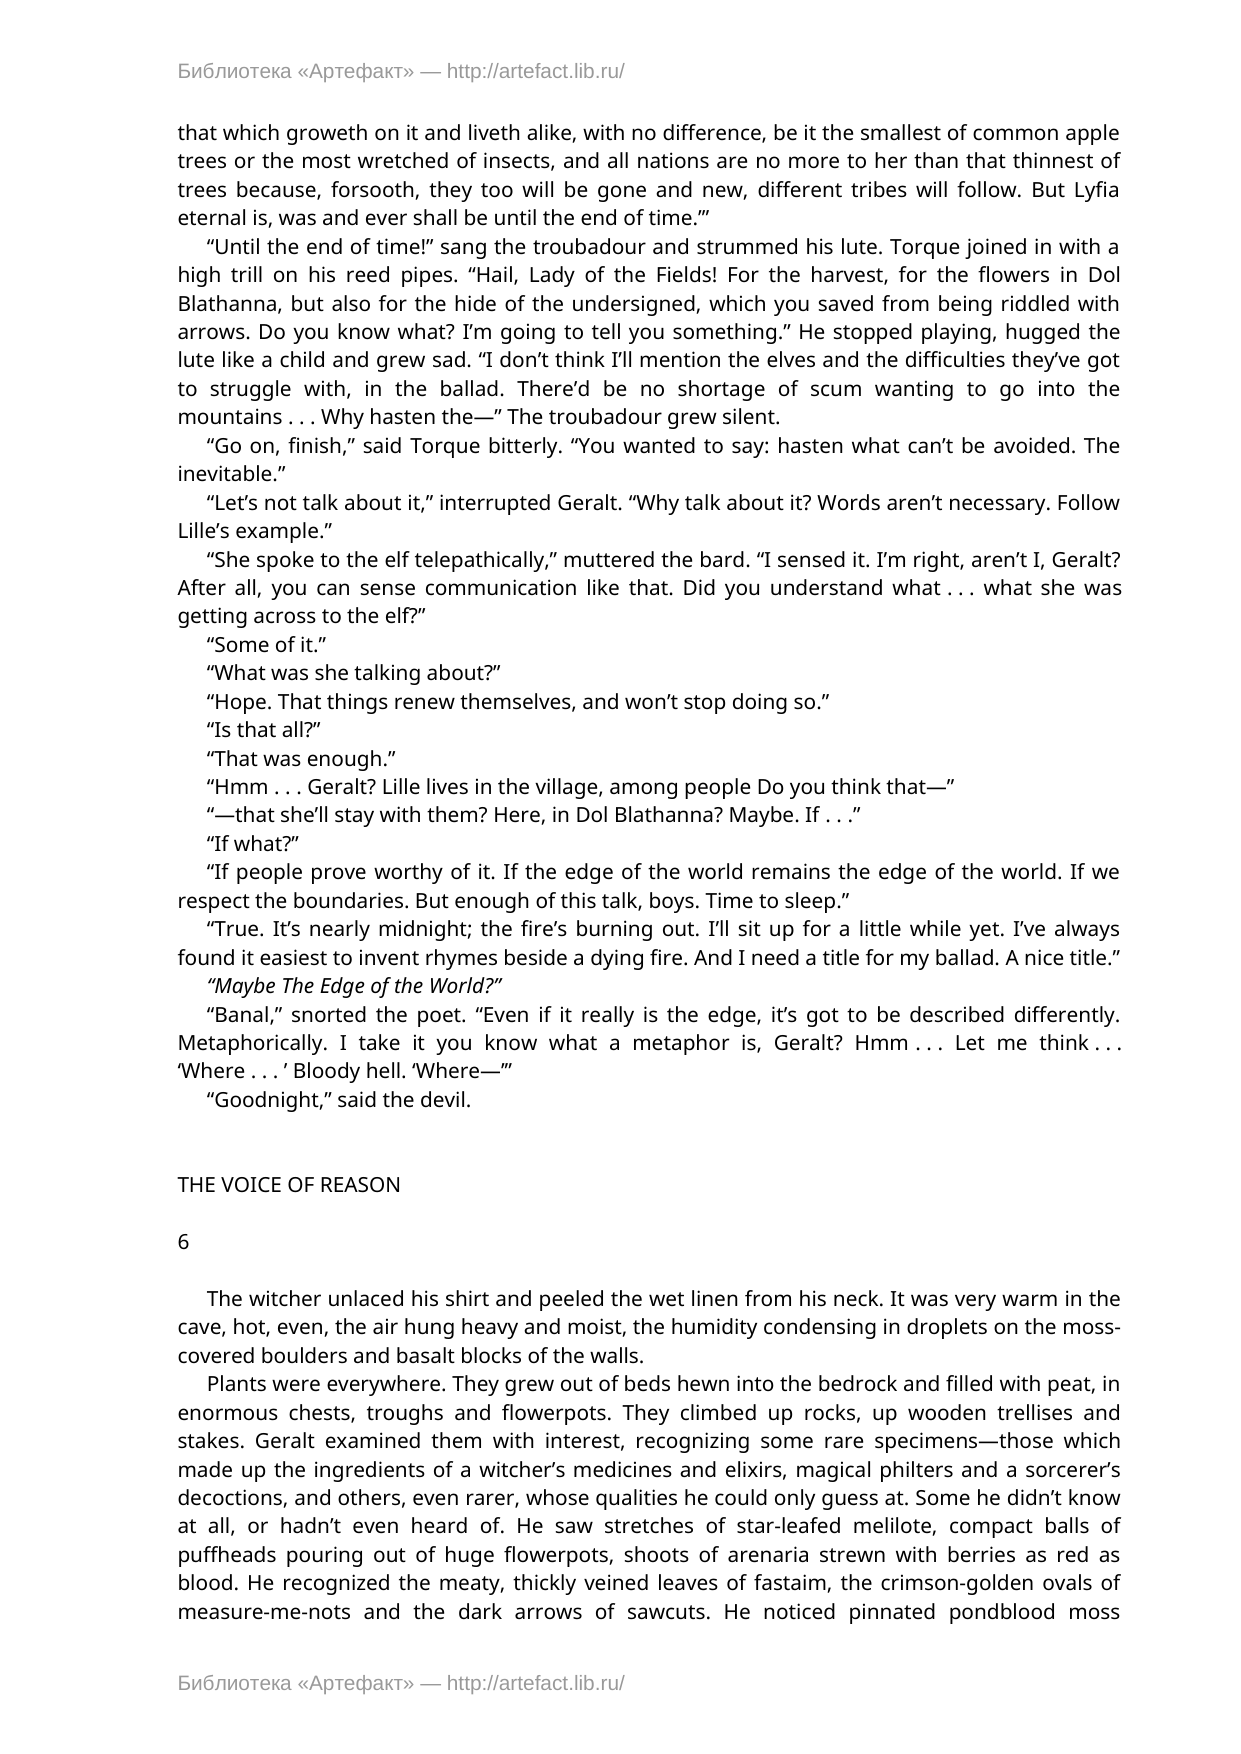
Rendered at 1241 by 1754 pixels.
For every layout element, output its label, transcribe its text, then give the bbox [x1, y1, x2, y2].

text “Maybe The Edge of the World?” [177, 971, 1122, 1000]
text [177, 1369, 1122, 1625]
text “Go on, finish,” said Torque bitterly. “You wanted to say: hasten what can’t be avoided. The inevitable.” [177, 431, 1122, 488]
text “What was she talking about?” [177, 658, 1122, 687]
text “If what?” [177, 829, 1122, 857]
text THE VOICE OF REASON [177, 1170, 1122, 1199]
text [177, 118, 1122, 232]
text “If people prove worthy of it. If the edge of the world remains the edge of the world. If we respect the boundaries. But enough of this talk, boys. Time to sleep.” [177, 857, 1122, 914]
text “—that she’ll stay with them? Here, in Dol Blathanna? Maybe. If . . .” [177, 801, 1122, 829]
text “Banal,” snorted the poet. “Even if it really is the edge, it’s got to be described differently. Metaphorically. I take it you know what a metaphor is, Geralt? Hmm . . . Let me think . . . ‘Where . . . ’ Bloody hell. ‘Where—’” [177, 1000, 1122, 1085]
text “That was enough.” [177, 744, 1122, 772]
text 6 [177, 1227, 1122, 1256]
text “Let’s not talk about it,” interrupted Geralt. “Why talk about it? Words aren’t necessary. Follow Lille’s example.” [177, 488, 1122, 545]
text “She spoke to the elf telepathically,” muttered the bard. “I sensed it. I’m right, aren’t I, Geralt? After all, you can sense communication like that. Did you understand what . . . what she was getting across to the elf?” [177, 545, 1122, 630]
text “Some of it.” [177, 630, 1122, 658]
text “True. It’s nearly midnight; the fire’s burning out. I’ll sit up for a little while yet. I’ve always found it easiest to invent rhymes beside a dying fire. And I need a title for my ballad. A nice title.” [177, 914, 1122, 971]
text “Is that all?” [177, 715, 1122, 744]
text The witcher unlaced his shirt and peeled the wet linen from his neck. It was very warm in the cave, hot, even, the air hung heavy and moist, the humidity condensing in droplets on the moss-covered boulders and basalt blocks of the walls. [177, 1284, 1122, 1369]
text “Hope. That things renew themselves, and won’t stop doing so.” [177, 687, 1122, 715]
text “Goodnight,” said the devil. [177, 1085, 1122, 1113]
text “Until the end of time!” sang the troubadour and strummed his lute. Torque joined in with a high trill on his reed pipes. “Hail, Lady of the Fields! For the harvest, for the flowers in Dol Blathanna, but also for the hide of the undersigned, which you saved from being riddled with arrows. Do you know what? I’m going to tell you something.” He stopped playing, hugged the lute like a child and grew sad. “I don’t think I’ll mention the elves and the difficulties they’ve got to struggle with, in the ballad. There’d be no shortage of scum wanting to go into the mountains . . . Why hasten the—” The troubadour grew silent. [177, 232, 1122, 431]
text “Hmm . . . Geralt? Lille lives in the village, among people Do you think that—” [177, 772, 1122, 801]
